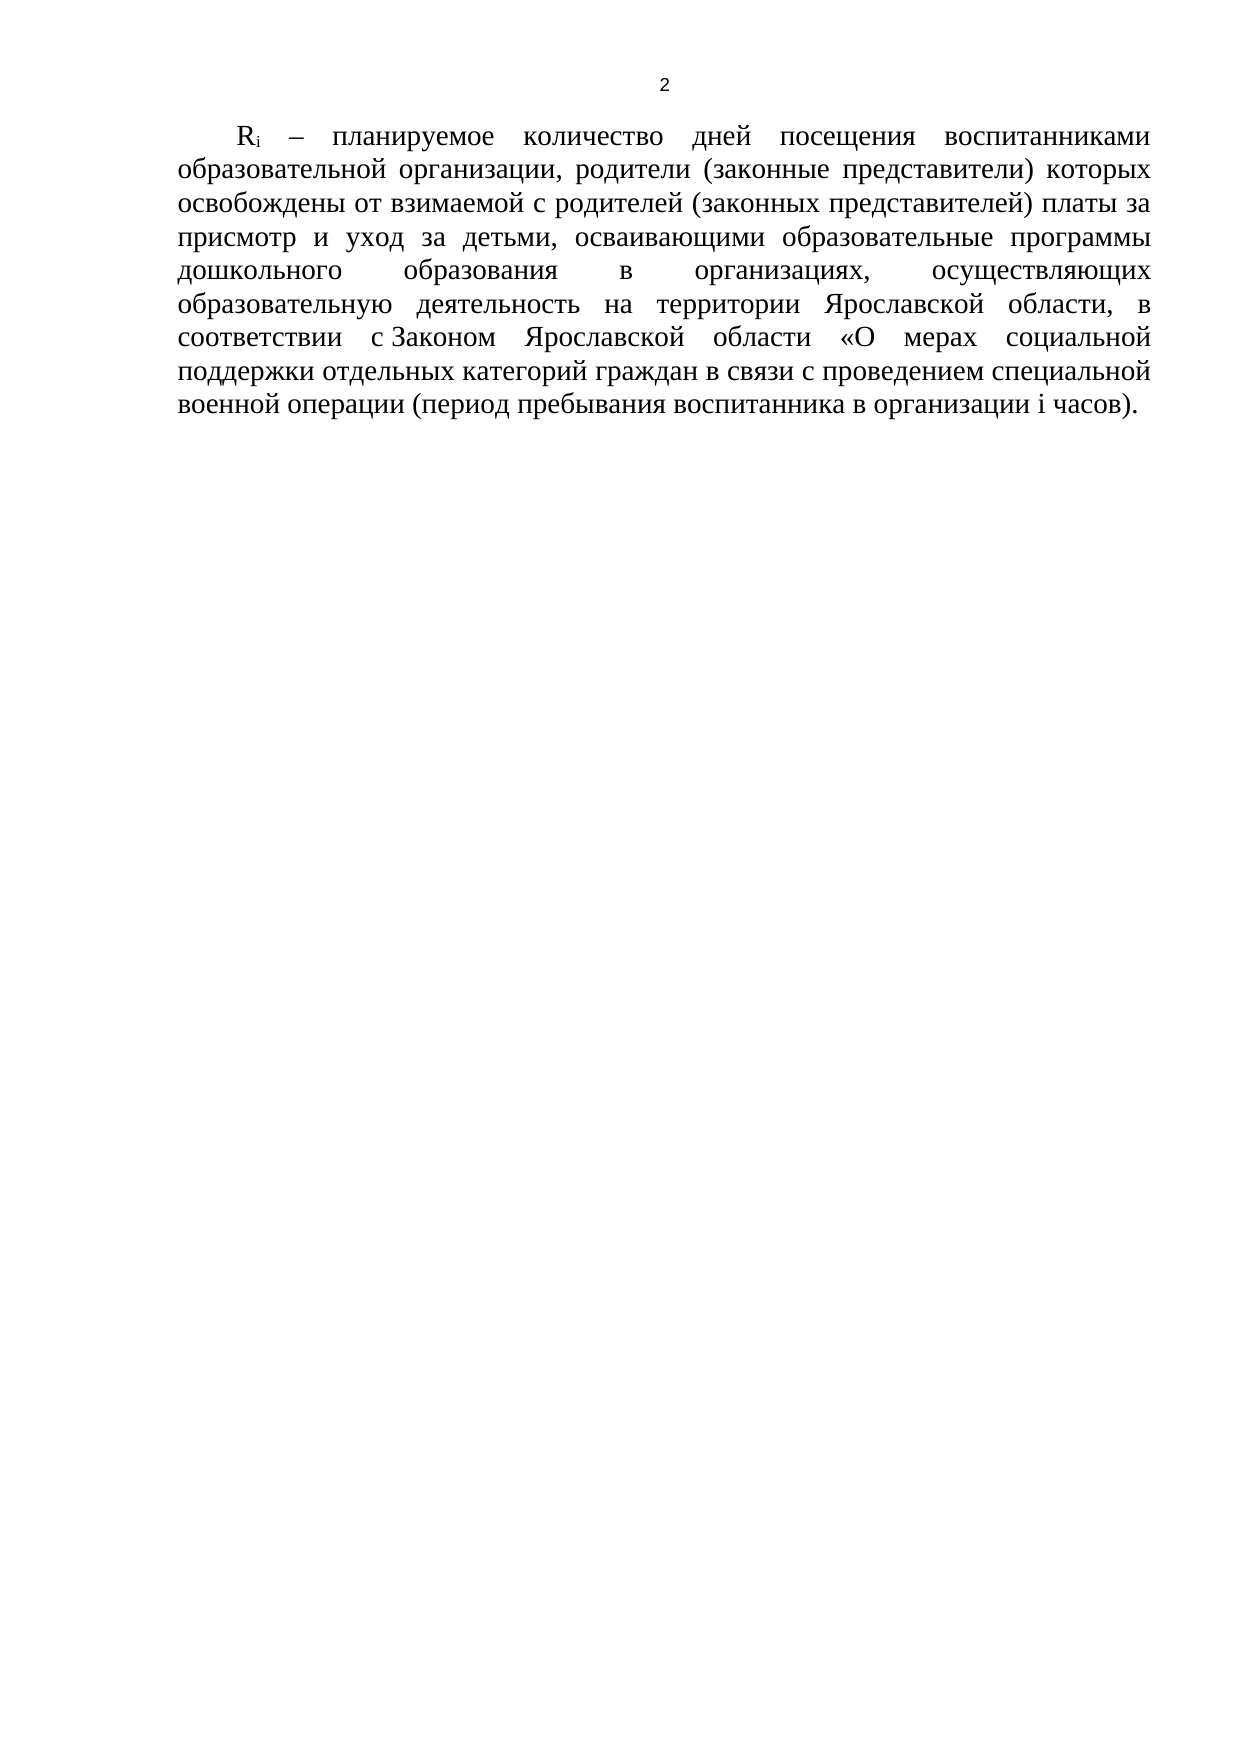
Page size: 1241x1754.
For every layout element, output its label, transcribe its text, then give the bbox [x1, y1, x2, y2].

text Ri – планируемое количество дней посещения воспитанниками образовательной организации, родители (законные представители) которых освобождены от взимаемой с родителей (законных представителей) платы за присмотр и уход за детьми, осваивающими образовательные программы дошкольного образования в организациях, осуществляющих образовательную деятельность на территории Ярославской области, в соответствии с Законом Ярославской области «О мерах социальной поддержки отдельных категорий граждан в связи с проведением специальной военной операции (период пребывания воспитанника в организации i часов). [177, 118, 1152, 420]
